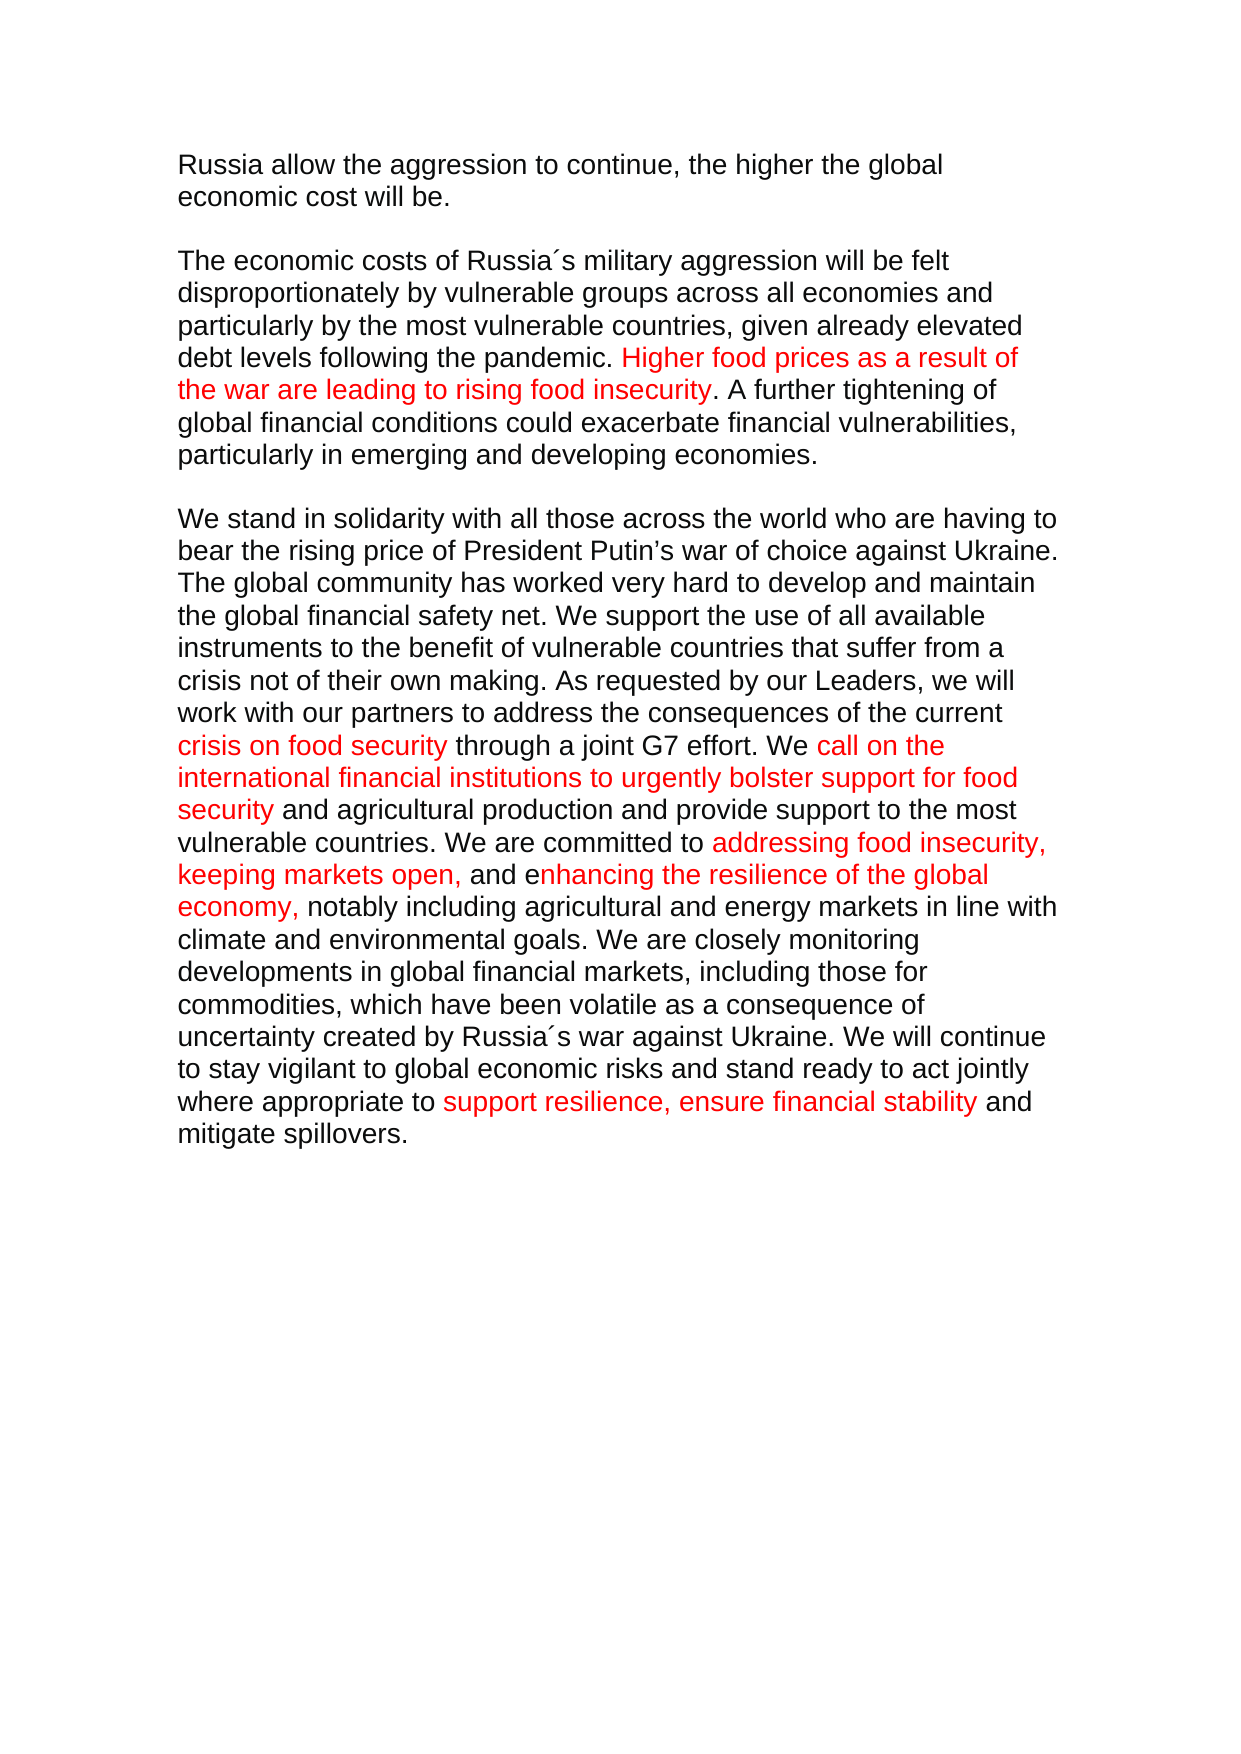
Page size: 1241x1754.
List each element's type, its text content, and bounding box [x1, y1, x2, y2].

text The economic costs of Russia´s military aggression will be felt disproportionately by vulnerable groups across all economies and particularly by the most vulnerable countries, given already elevated debt levels following the pandemic. Higher food prices as a result of the war are leading to rising food insecurity. A further tightening of global financial conditions could exacerbate financial vulnerabilities, particularly in emerging and developing economies. [177, 244, 1063, 470]
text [177, 148, 1063, 212]
text We stand in solidarity with all those across the world who are having to bear the rising price of President Putin’s war of choice against Ukraine. The global community has worked very hard to develop and maintain the global financial safety net. We support the use of all available instruments to the benefit of vulnerable countries that suffer from a crisis not of their own making. As requested by our Leaders, we will work with our partners to address the consequences of the current crisis on food security through a joint G7 effort. We call on the international financial institutions to urgently bolster support for food security and agricultural production and provide support to the most vulnerable countries. We are committed to addressing food insecurity, keeping markets open, and enhancing the resilience of the global economy, notably including agricultural and energy markets in line with climate and environmental goals. We are closely monitoring developments in global financial markets, including those for commodities, which have been volatile as a consequence of uncertainty created by Russia´s war against Ukraine. We will continue to stay vigilant to global economic risks and stand ready to act jointly where appropriate to support resilience, ensure financial stability and mitigate spillovers. [177, 502, 1063, 1149]
